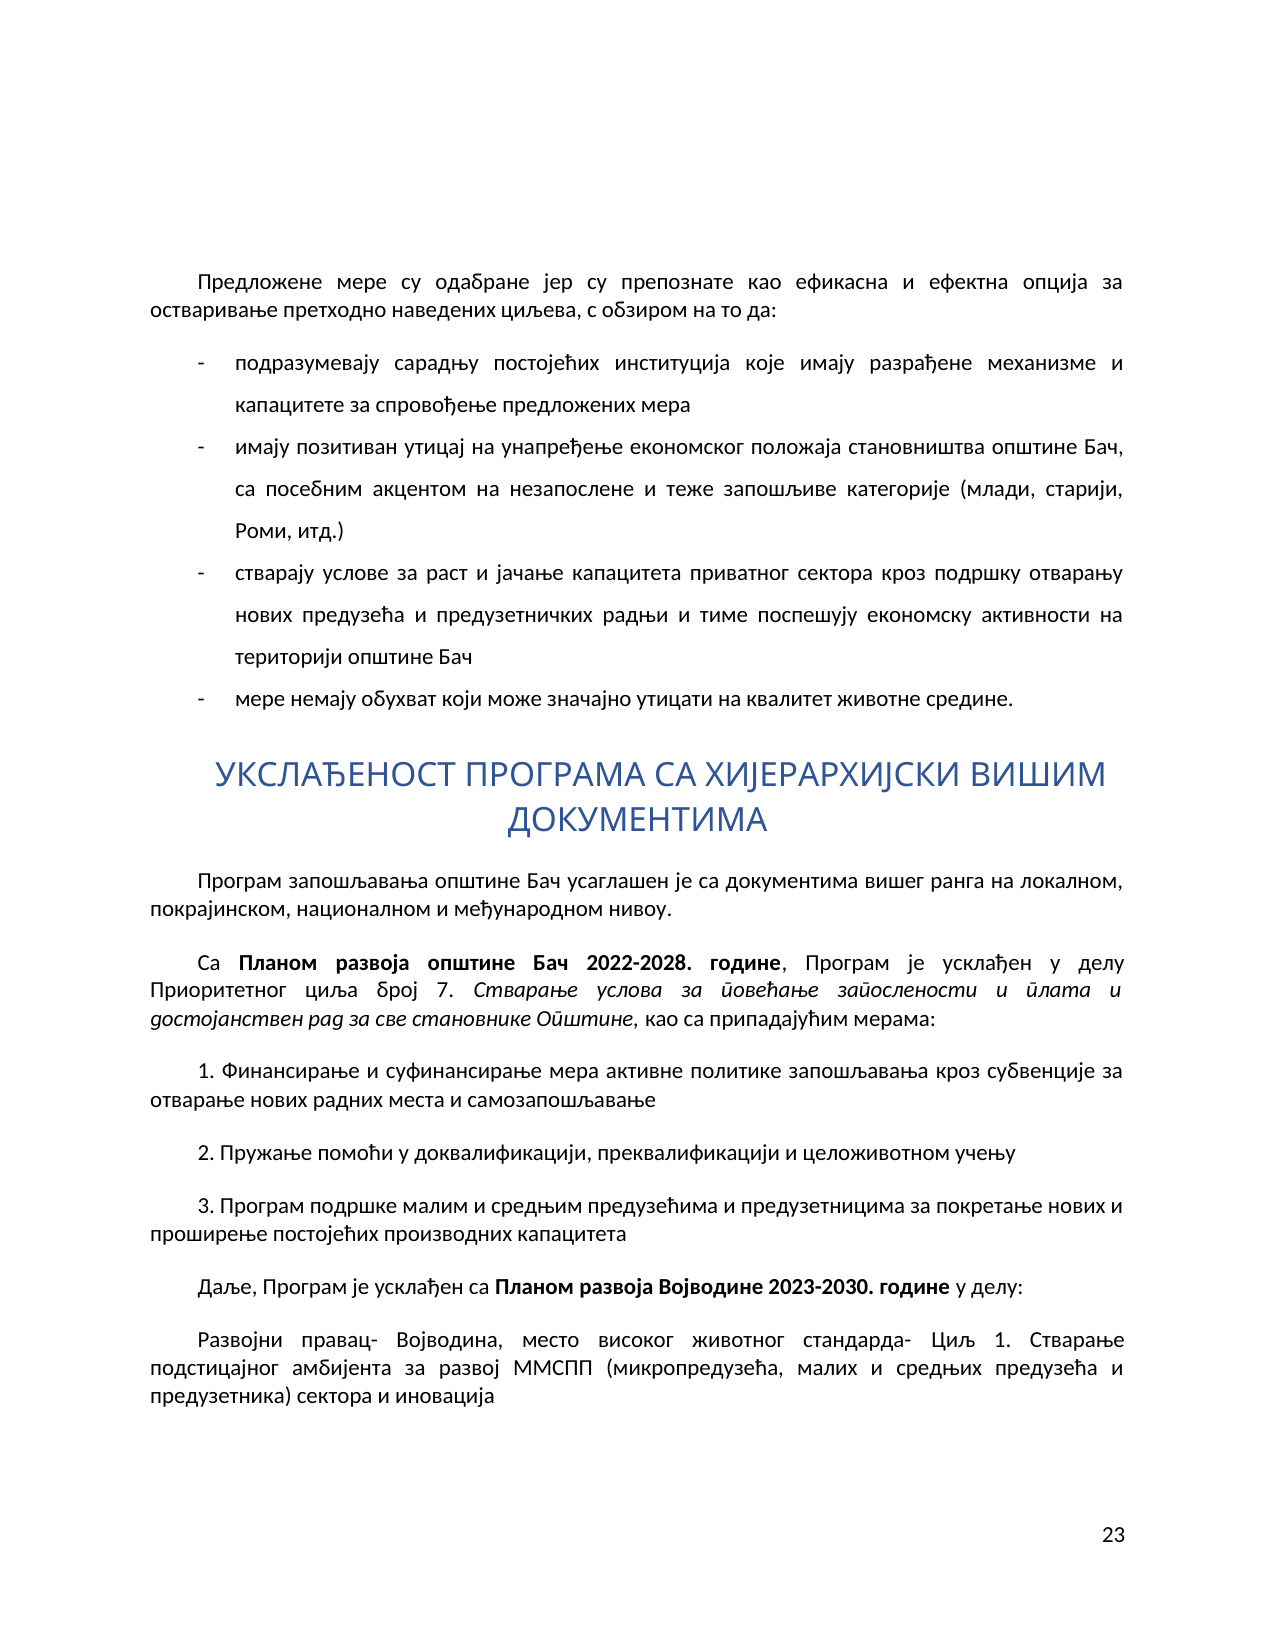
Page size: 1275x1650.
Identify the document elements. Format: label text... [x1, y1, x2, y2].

list стварају услове за раст и јачање капацитета приватног сектора кроз подршку отварању нових предузећа и предузетничких радњи и тиме поспешују економску активности на територији општине Бач [197, 558, 1125, 670]
text Са Планом развоја општине Бач 2022-2028. године, Програм је усклађен у делу Приоритетног циља број 7. Стварање услова за повећање запослености и плата и достојанствен рад за све становнике Општине, као са припадајућим мерама: [150, 948, 1125, 1032]
text Програм запошљавања општине Бач усаглашен је са документима вишег ранга на локалном, покрајинском, националном и међународном нивоу. [150, 867, 1125, 923]
text 1. Финансирање и суфинансирање мера активне политике запошљавања кроз субвенције за отварање нових радних места и самозапошљавање [150, 1057, 1125, 1113]
list мере немају обухват који може значајно утицати на квалитет животне средине. [197, 684, 1125, 712]
text 2. Пружање помоћи у доквалификацији, преквалификацији и целоживотном учењу [150, 1138, 1125, 1166]
text Даље, Програм је усклађен са Планом развоја Војводине 2023-2030. године у делу: [150, 1272, 1125, 1300]
list имају позитиван утицај на унапређење економског положаја становништва општине Бач, са посебним акцентом на незапослене и теже запошљиве категорије (млади, старији, Роми, итд.) [197, 432, 1125, 544]
text Развојни правац- Војводина, место високог животног стандарда- Циљ 1. Стварање подстицајног амбијента за развој ММСПП (микропредузећа, малих и средњих предузећа и предузетника) сектора и иновација [150, 1325, 1125, 1409]
list подразумевају сарадњу постојећих институција које имају разрађене механизме и капацитете за спровођење предложених мера [197, 348, 1125, 418]
text 3. Програм подршке малим и средњим предузећима и предузетницима за покретање нових и проширење постојећих производних капацитета [150, 1191, 1125, 1247]
text Предложене мере су одабране јер су препознате као ефикасна и ефектна опција за остваривање претходно наведених циљева, с обзиром на то да: [150, 267, 1125, 323]
subtitle УКСЛАЂЕНОСТ ПРОГРАМА СА ХИЈЕРАРХИЈСКИ ВИШИМ ДОКУМЕНТИМА [150, 751, 1125, 842]
